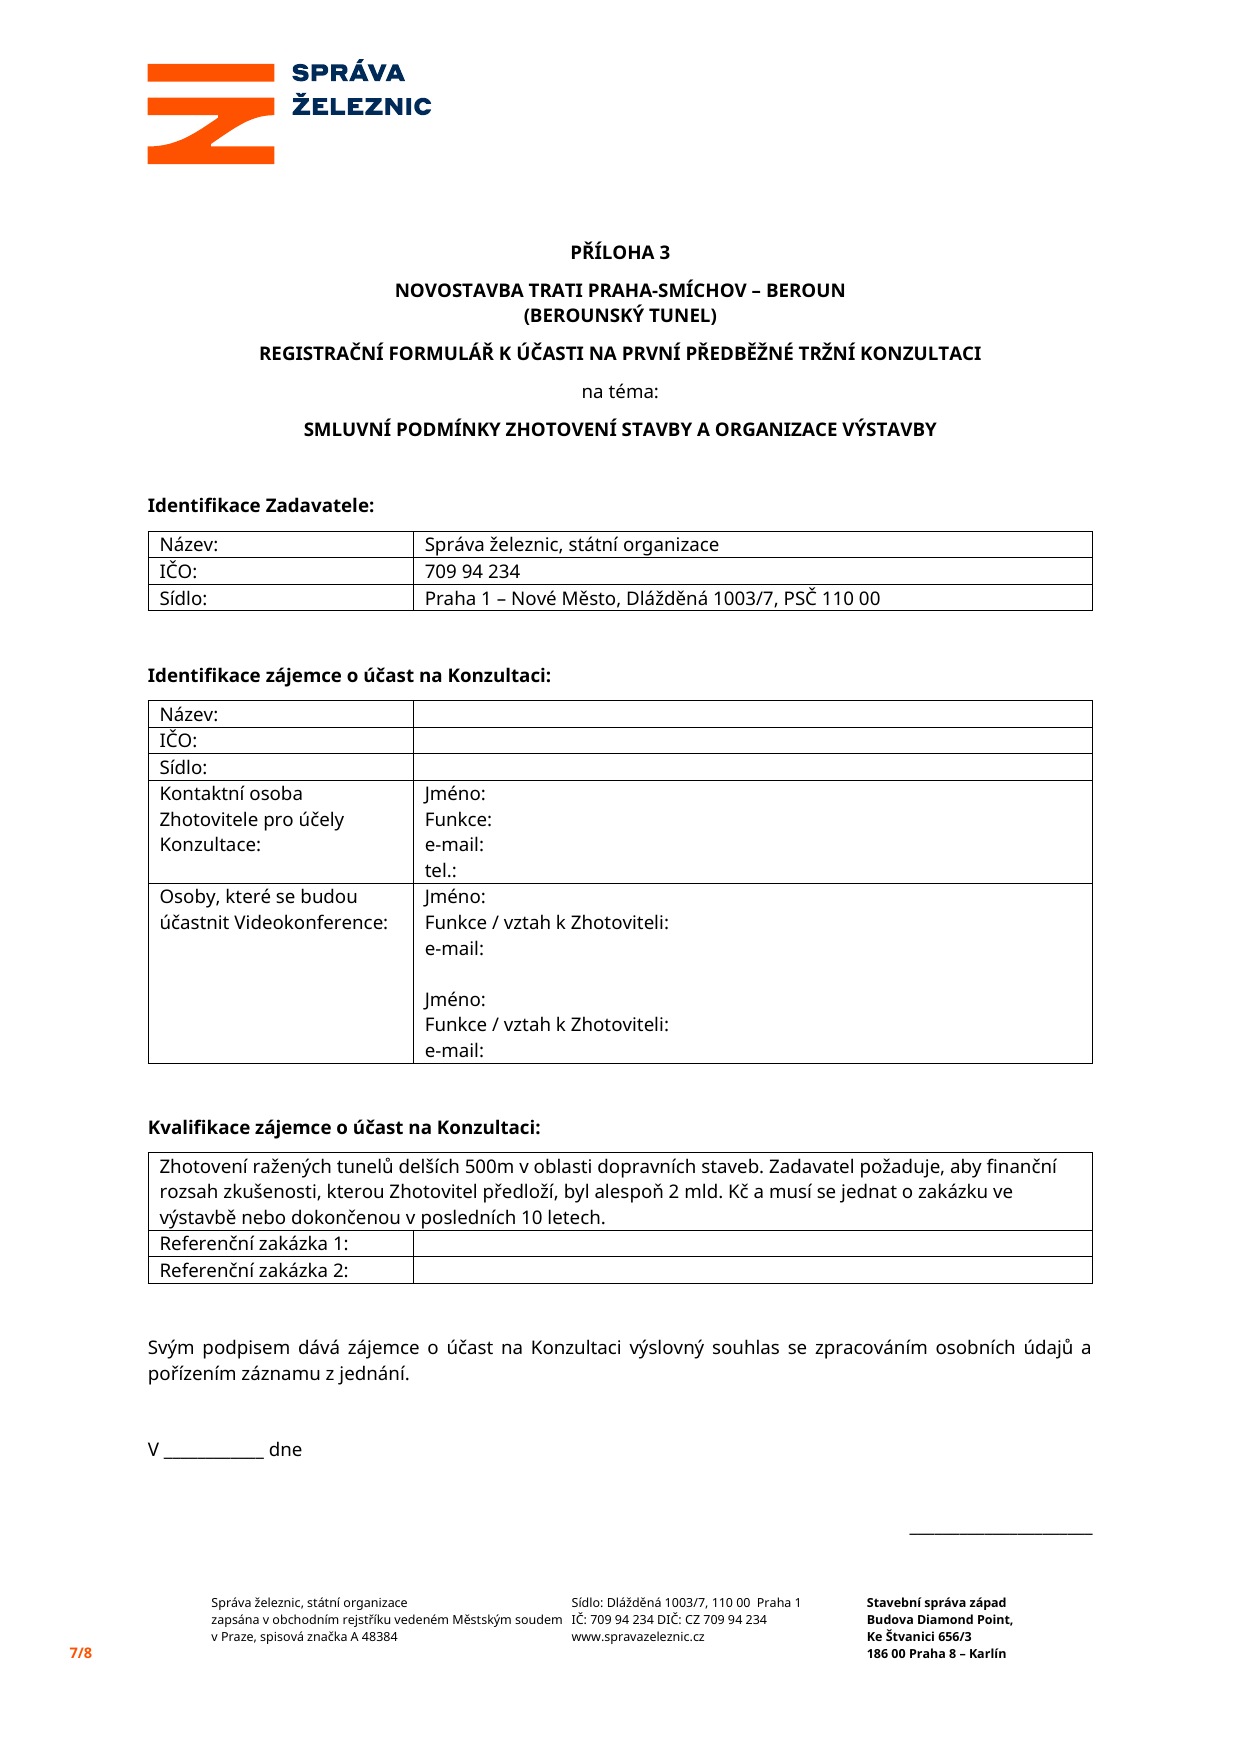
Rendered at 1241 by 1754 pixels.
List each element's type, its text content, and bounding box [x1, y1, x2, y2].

table_cell [414, 754, 1092, 780]
table_cell Jméno: Funkce: e-mail: tel.: [414, 781, 1092, 883]
table_cell Kontaktní osoba Zhotovitele pro účely Konzultace: [149, 781, 413, 883]
table_header Správa železnic, státní organizace [414, 532, 1092, 557]
table_cell Sídlo: [149, 754, 413, 780]
table_cell [414, 1257, 1092, 1283]
text Svým podpisem dává zájemce o účast na Konzultaci výslovný souhlas se zpracováním osobních údajů a pořízením záznamu z jednání. [148, 1334, 1093, 1385]
table_header [414, 701, 1092, 727]
text V ____________ dne [148, 1436, 1093, 1461]
table_cell [414, 728, 1092, 753]
text REGISTRAČNÍ FORMULÁŘ K ÚČASTI NA PRVNÍ PŘEDBĚŽNÉ TRŽNÍ KONZULTACI [148, 341, 1093, 366]
table_header Název: [149, 532, 413, 557]
table_cell Osoby, které se budou účastnit Videokonference: [149, 884, 413, 1062]
text Identifikace zájemce o účast na Konzultaci: [148, 662, 1093, 687]
table_cell IČO: [149, 728, 413, 753]
table_cell 709 94 234 [414, 558, 1092, 584]
text na téma: [148, 379, 1093, 404]
text NOVOSTAVBA TRATI PRAHA-SMÍCHOV – BEROUN (BEROUNSKÝ TUNEL) [148, 277, 1093, 328]
table_header Zhotovení ražených tunelů delších 500m v oblasti dopravních staveb. Zadavatel požaduje, aby finanční rozsah zkušenosti, kterou Zhotovitel předloží, byl alespoň 2 mld. Kč a musí se jednat o zakázku ve výstavbě nebo dokončenou v posledních 10 letech. [149, 1153, 1092, 1230]
text Identifikace Zadavatele: [148, 493, 1093, 518]
table_cell Jméno: Funkce / vztah k Zhotoviteli: e-mail: Jméno: Funkce / vztah k Zhotoviteli: e-mail: [414, 884, 1092, 1062]
text Kvalifikace zájemce o účast na Konzultaci: [148, 1114, 1093, 1139]
table_header Název: [149, 701, 413, 727]
table_cell Sídlo: [149, 585, 413, 610]
table_cell [414, 1231, 1092, 1256]
text ______________________ [148, 1512, 1093, 1537]
table_cell IČO: [149, 558, 413, 584]
text PŘÍLOHA 3 [148, 239, 1093, 264]
table_cell Praha 1 – Nové Město, Dlážděná 1003/7, PSČ 110 00 [414, 585, 1092, 610]
table_cell Referenční zakázka 1: [149, 1231, 413, 1256]
table_cell Referenční zakázka 2: [149, 1257, 413, 1283]
text SMLUVNÍ PODMÍNKY ZHOTOVENÍ STAVBY A ORGANIZACE VÝSTAVBY [148, 417, 1093, 442]
